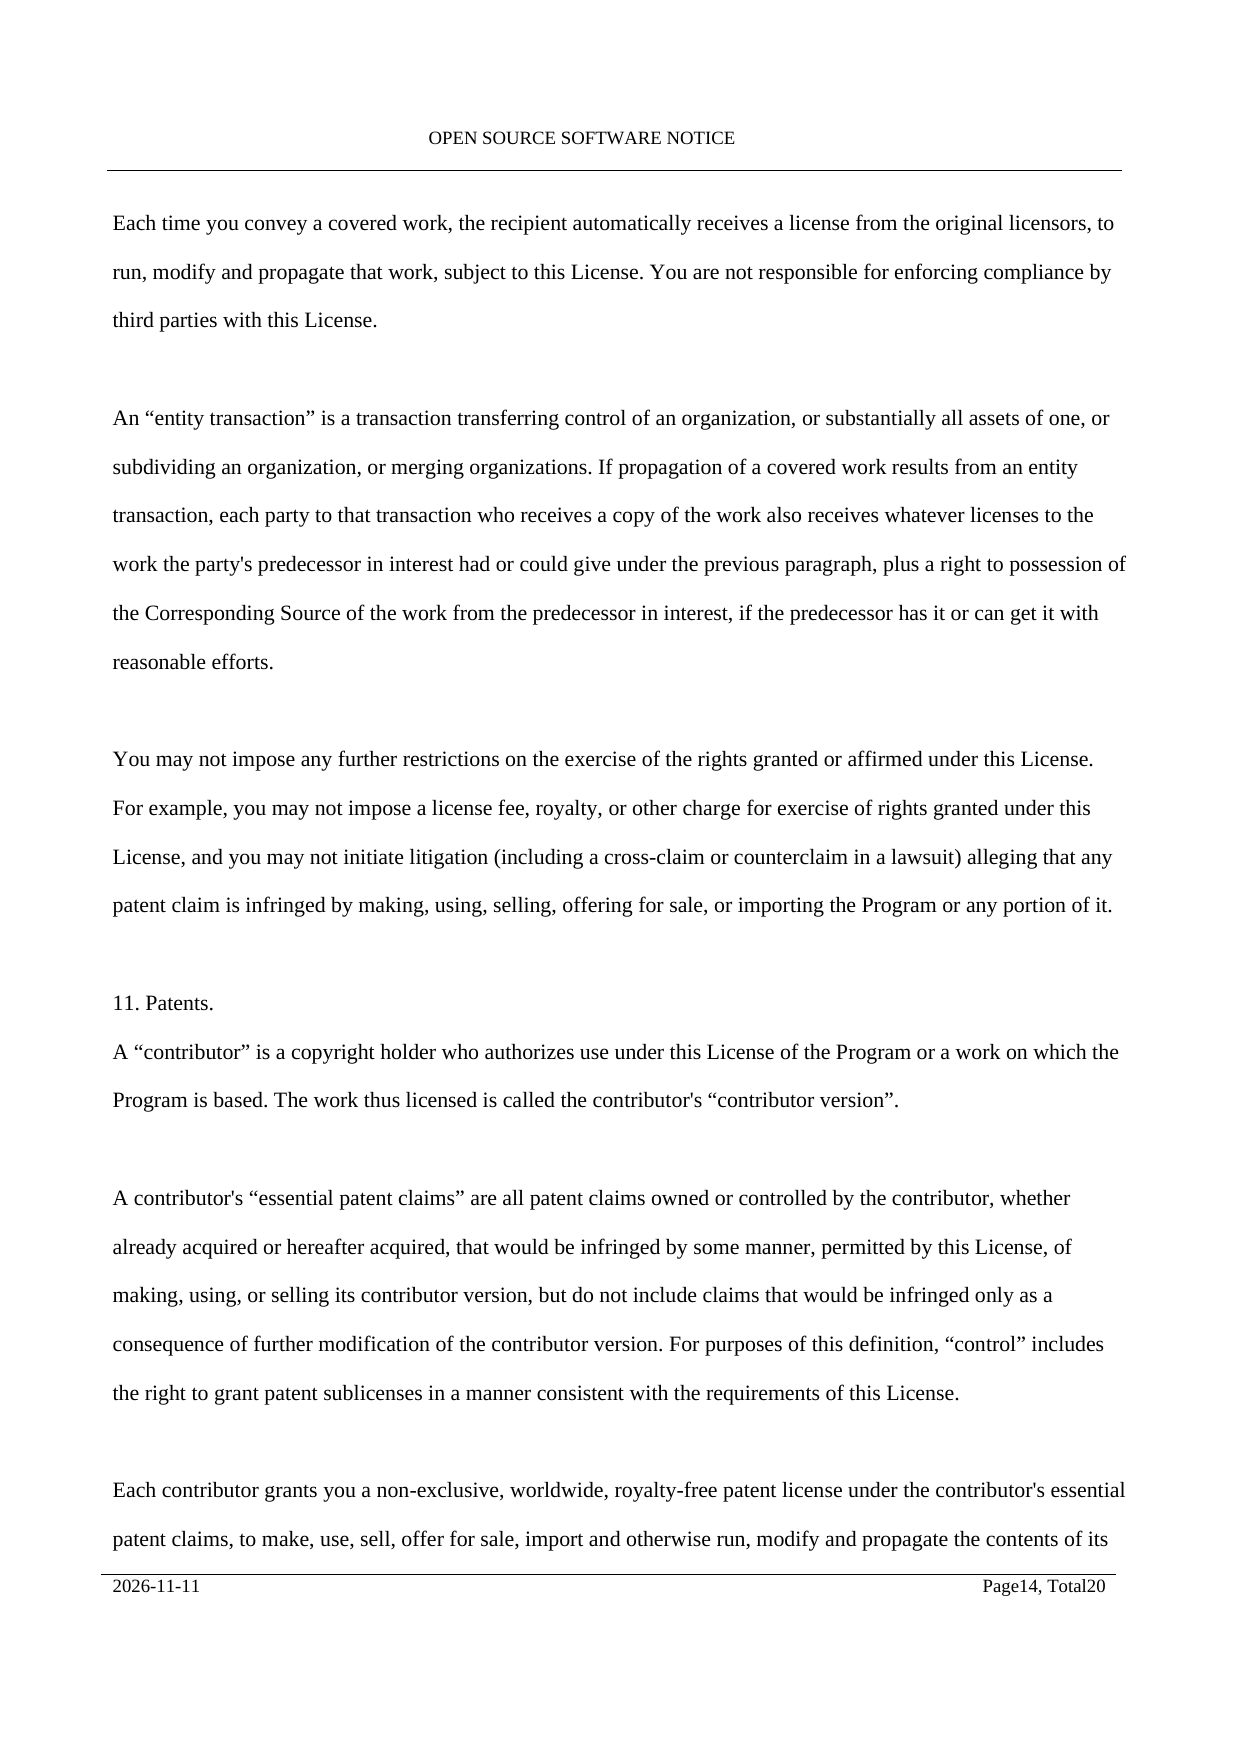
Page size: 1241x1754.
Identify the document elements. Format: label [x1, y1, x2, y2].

text [112, 206, 1128, 1555]
